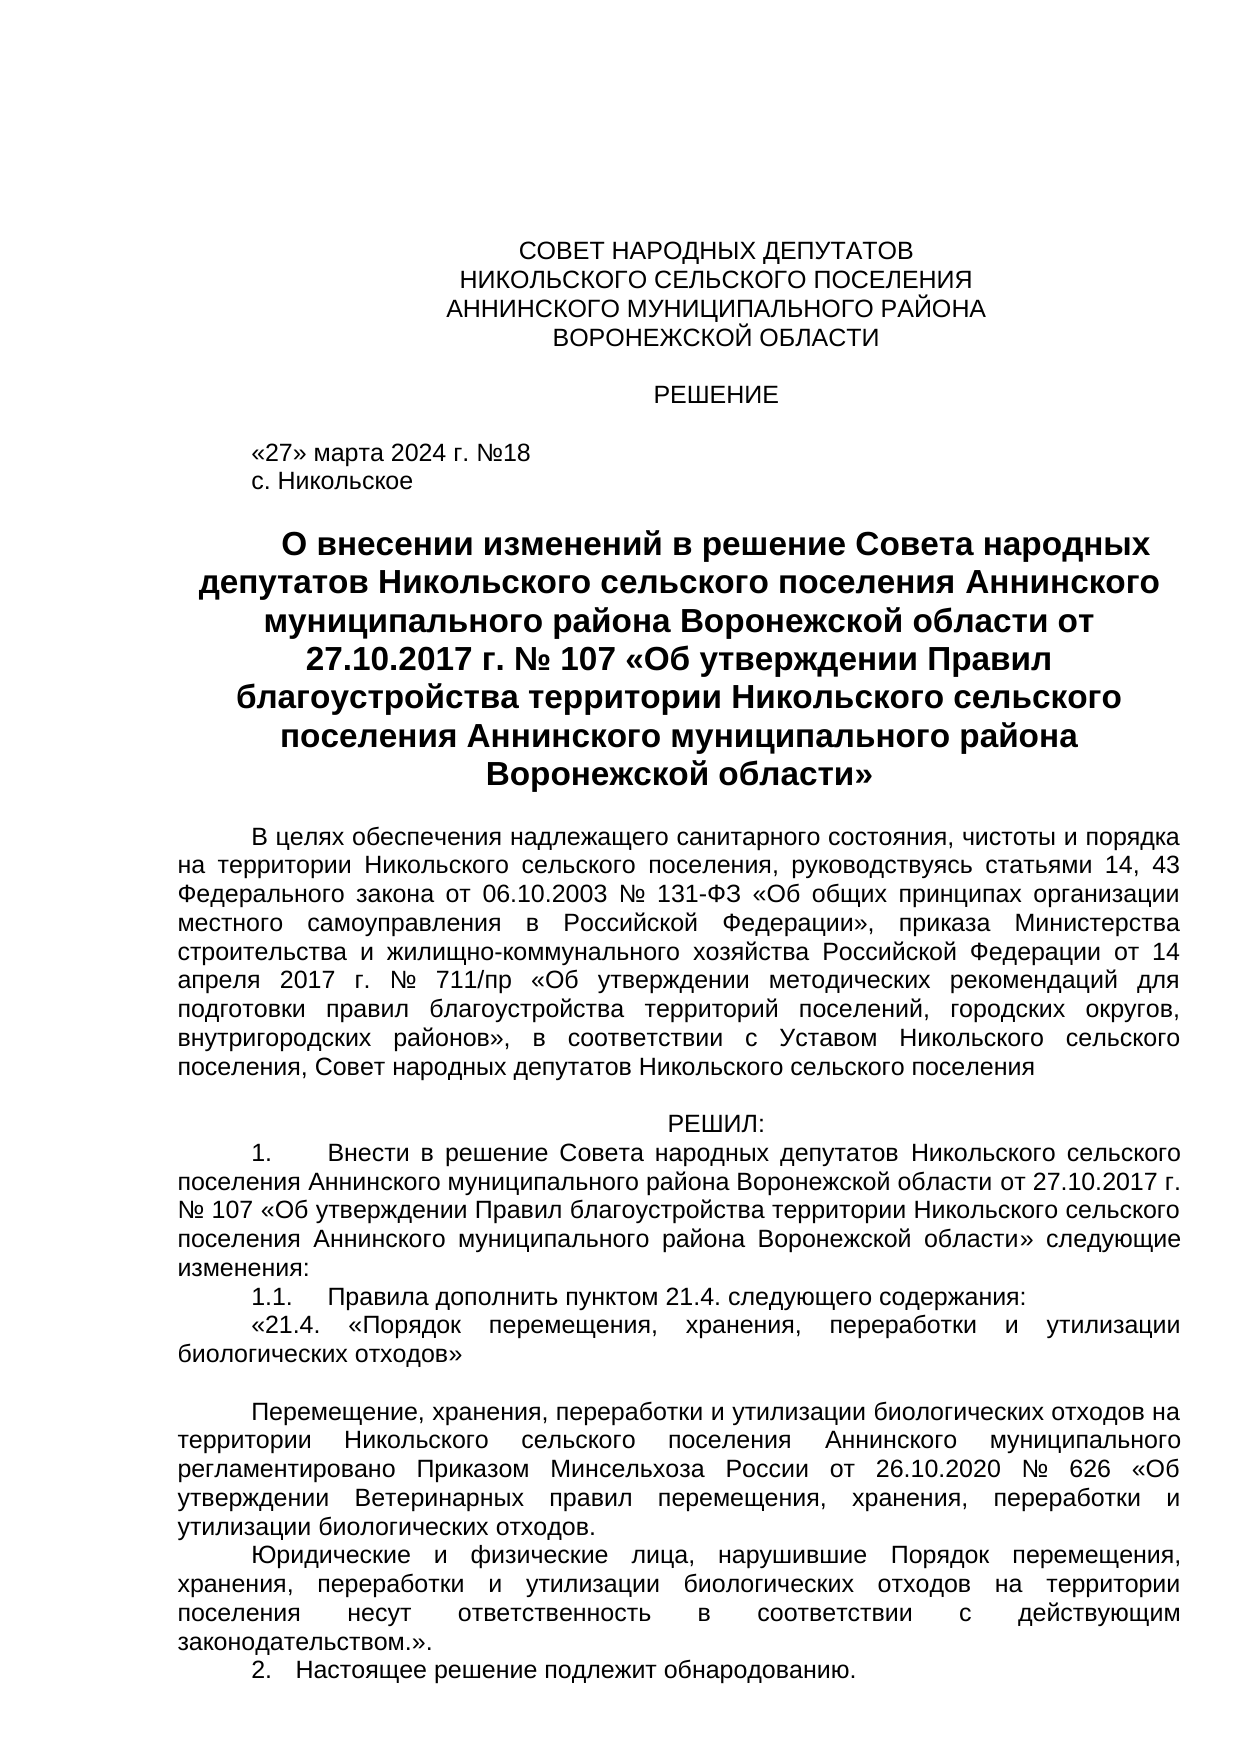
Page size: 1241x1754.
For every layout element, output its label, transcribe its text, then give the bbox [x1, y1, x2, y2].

subtitle РЕШЕНИЕ [177, 380, 1181, 409]
text В целях обеспечения надлежащего санитарного состояния, чистоты и порядка на территории Никольского сельского поселения, руководствуясь статьями 14, 43 Федерального закона от 06.10.2003 № 131-ФЗ «Об общих принципах организации местного самоуправления в Российской Федерации», приказа Министерства строительства и жилищно-коммунального хозяйства Российской Федерации от 14 апреля 2017 г. № 711/пр «Об утверждении методических рекомендаций для подготовки правил благоустройства территорий поселений, городских округов, внутригородских районов», в соответствии с Уставом Никольского сельского поселения, Совет народных депутатов Никольского сельского поселения [177, 822, 1181, 1080]
text «27» марта 2024 г. №18 [177, 437, 1181, 466]
list Внести в решение Совета народных депутатов Никольского сельского поселения Аннинского муниципального района Воронежской области от 27.10.2017 г. № 107 «Об утверждении Правил благоустройства территории Никольского сельского поселения Аннинского муниципального района Воронежской области» следующие изменения: [177, 1138, 1181, 1282]
text АННИНСКОГО МУНИЦИПАЛЬНОГО РАЙОНА [177, 294, 1181, 322]
text «21.4. «Порядок перемещения, хранения, переработки и утилизации биологических отходов» [177, 1310, 1181, 1368]
list Правила дополнить пунктом 21.4. следующего содержания: [177, 1282, 1181, 1310]
list Настоящее решение подлежит обнародованию. [177, 1655, 1181, 1684]
title О внесении изменений в решение Совета народных депутатов Никольского сельского поселения Аннинского муниципального района Воронежской области от 27.10.2017 г. № 107 «Об утверждении Правил благоустройства территории Никольского сельского поселения Аннинского муниципального района Воронежской области» [177, 524, 1181, 793]
text РЕШИЛ: [177, 1109, 1181, 1138]
text ВОРОНЕЖСКОЙ ОБЛАСТИ [177, 322, 1181, 351]
text СОВЕТ НАРОДНЫХ ДЕПУТАТОВ [177, 236, 1181, 265]
list Юридические и физические лица, нарушившие Порядок перемещения, хранения, переработки и утилизации биологических отходов на территории поселения несут ответственность в соответствии с действующим законодательством.». [177, 1540, 1181, 1655]
subtitle НИКОЛЬСКОГО СЕЛЬСКОГО ПОСЕЛЕНИЯ [177, 265, 1181, 294]
text с. Никольское [177, 466, 1181, 495]
text Перемещение, хранения, переработки и утилизации биологических отходов на территории Никольского сельского поселения Аннинского муниципального регламентировано Приказом Минсельхоза России от 26.10.2020 № 626 «Об утверждении Ветеринарных правил перемещения, хранения, переработки и утилизации биологических отходов. [177, 1397, 1181, 1540]
